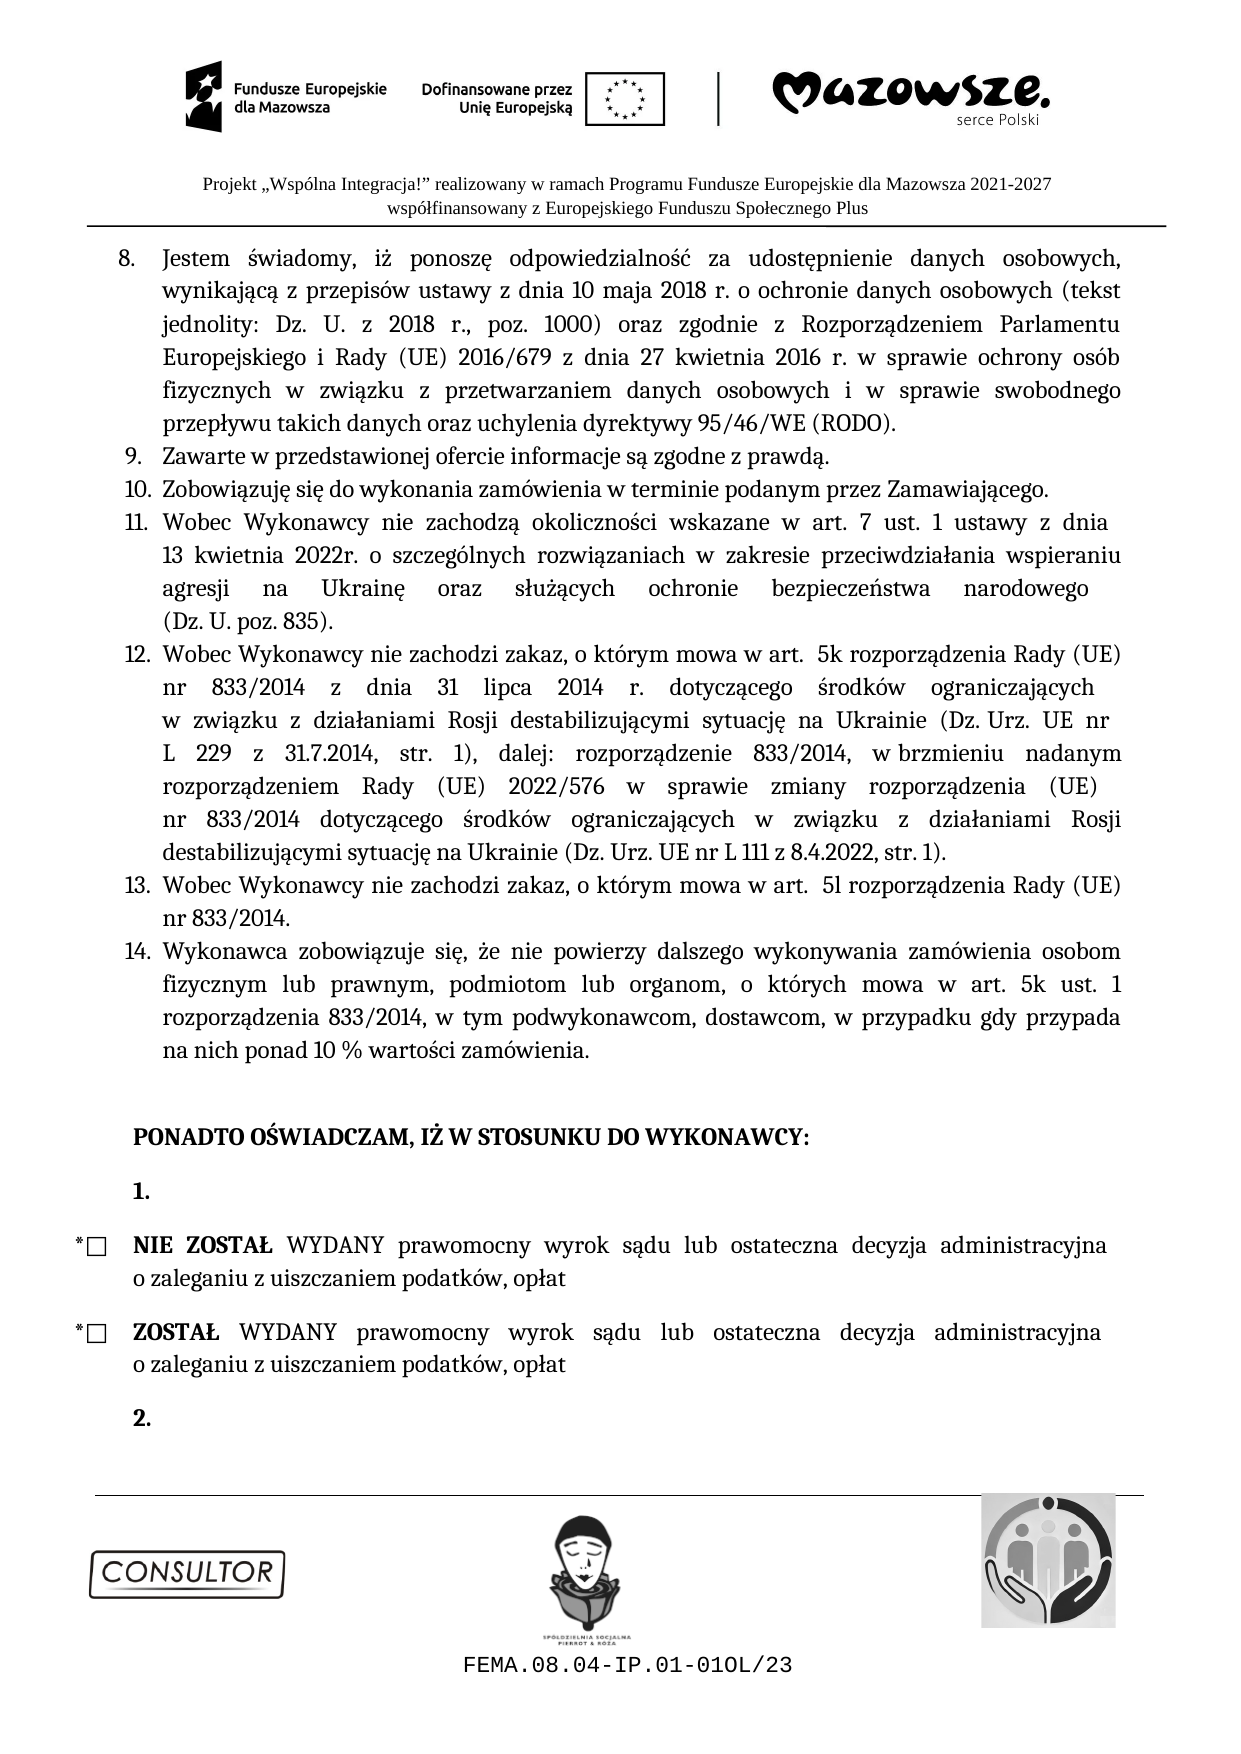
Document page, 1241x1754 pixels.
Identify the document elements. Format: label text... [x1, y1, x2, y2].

list Wobec Wykonawcy nie zachodzą okoliczności wskazane w art. 7 ust. 1 ustawy z dnia 13 kwietnia 2022r. o szczególnych rozwiązaniach w zakresie przeciwdziałania wspieraniu agresji na Ukrainę oraz służących ochronie bezpieczeństwa narodowego (Dz. U. poz. 835). [125, 508, 1122, 635]
picture [514, 1508, 656, 1650]
list Zobowiązuję się do wykonania zamówienia w terminie podanym przez Zamawiającego. [125, 474, 1122, 503]
list Wobec Wykonawcy nie zachodzi zakaz, o którym mowa w art. 5k rozporządzenia Rady (UE) nr 833/2014 z dnia 31 lipca 2014 r. dotyczącego środków ograniczających w związku z działaniami Rosji destabilizującymi sytuację na Ukrainie (Dz. Urz. UE nr L 229 z 31.7.2014, str. 1), dalej: rozporządzenie 833/2014, w brzmieniu nadanym rozporządzeniem Rady (UE) 2022/576 w sprawie zmiany rozporządzenia (UE) nr 833/2014 dotyczącego środków ograniczających w związku z działaniami Rosji destabilizującymi sytuację na Ukrainie (Dz. Urz. UE nr L 111 z 8.4.2022, str. 1). [125, 640, 1122, 867]
picture [981, 1493, 1116, 1628]
text PONADTO OŚWIADCZAM, IŻ W STOSUNKU DO WYKONAWCY: [133, 1123, 1122, 1152]
text *□ ZOSTAŁ WYDANY prawomocny wyrok sądu lub ostateczna decyzja administracyjna o zaleganiu z uiszczaniem podatków, opłat [74, 1317, 1122, 1379]
picture [170, 44, 1070, 145]
list Zawarte w przedstawionej ofercie informacje są zgodne z prawdą. [125, 442, 1122, 470]
picture [88, 1550, 286, 1599]
text 2. [133, 1404, 1122, 1433]
text *□ NIE ZOSTAŁ WYDANY prawomocny wyrok sądu lub ostateczna decyzja administracyjna o zaleganiu z uiszczaniem podatków, opłat [74, 1231, 1122, 1292]
list Wykonawca zobowiązuje się, że nie powierzy dalszego wykonywania zamówienia osobom fizycznym lub prawnym, podmiotom lub organom, o których mowa w art. 5k ust. 1 rozporządzenia 833/2014, w tym podwykonawcom, dostawcom, w przypadku gdy przypada na nich ponad 10 % wartości zamówienia. [125, 937, 1122, 1065]
list Jestem świadomy, iż ponoszę odpowiedzialność za udostępnienie danych osobowych, wynikającą z przepisów ustawy z dnia 10 maja 2018 r. o ochronie danych osobowych (tekst jednolity: Dz. U. z 2018 r., poz. 1000) oraz zgodnie z Rozporządzeniem Parlamentu Europejskiego i Rady (UE) 2016/679 z dnia 27 kwietnia 2016 r. w sprawie ochrony osób fizycznych w związku z przetwarzaniem danych osobowych i w sprawie swobodnego przepływu takich danych oraz uchylenia dyrektywy 95/46/WE (RODO). [118, 243, 1122, 437]
list Wobec Wykonawcy nie zachodzi zakaz, o którym mowa w art. 5l rozporządzenia Rady (UE) nr 833/2014. [125, 871, 1122, 933]
text 1. [133, 1177, 1122, 1205]
